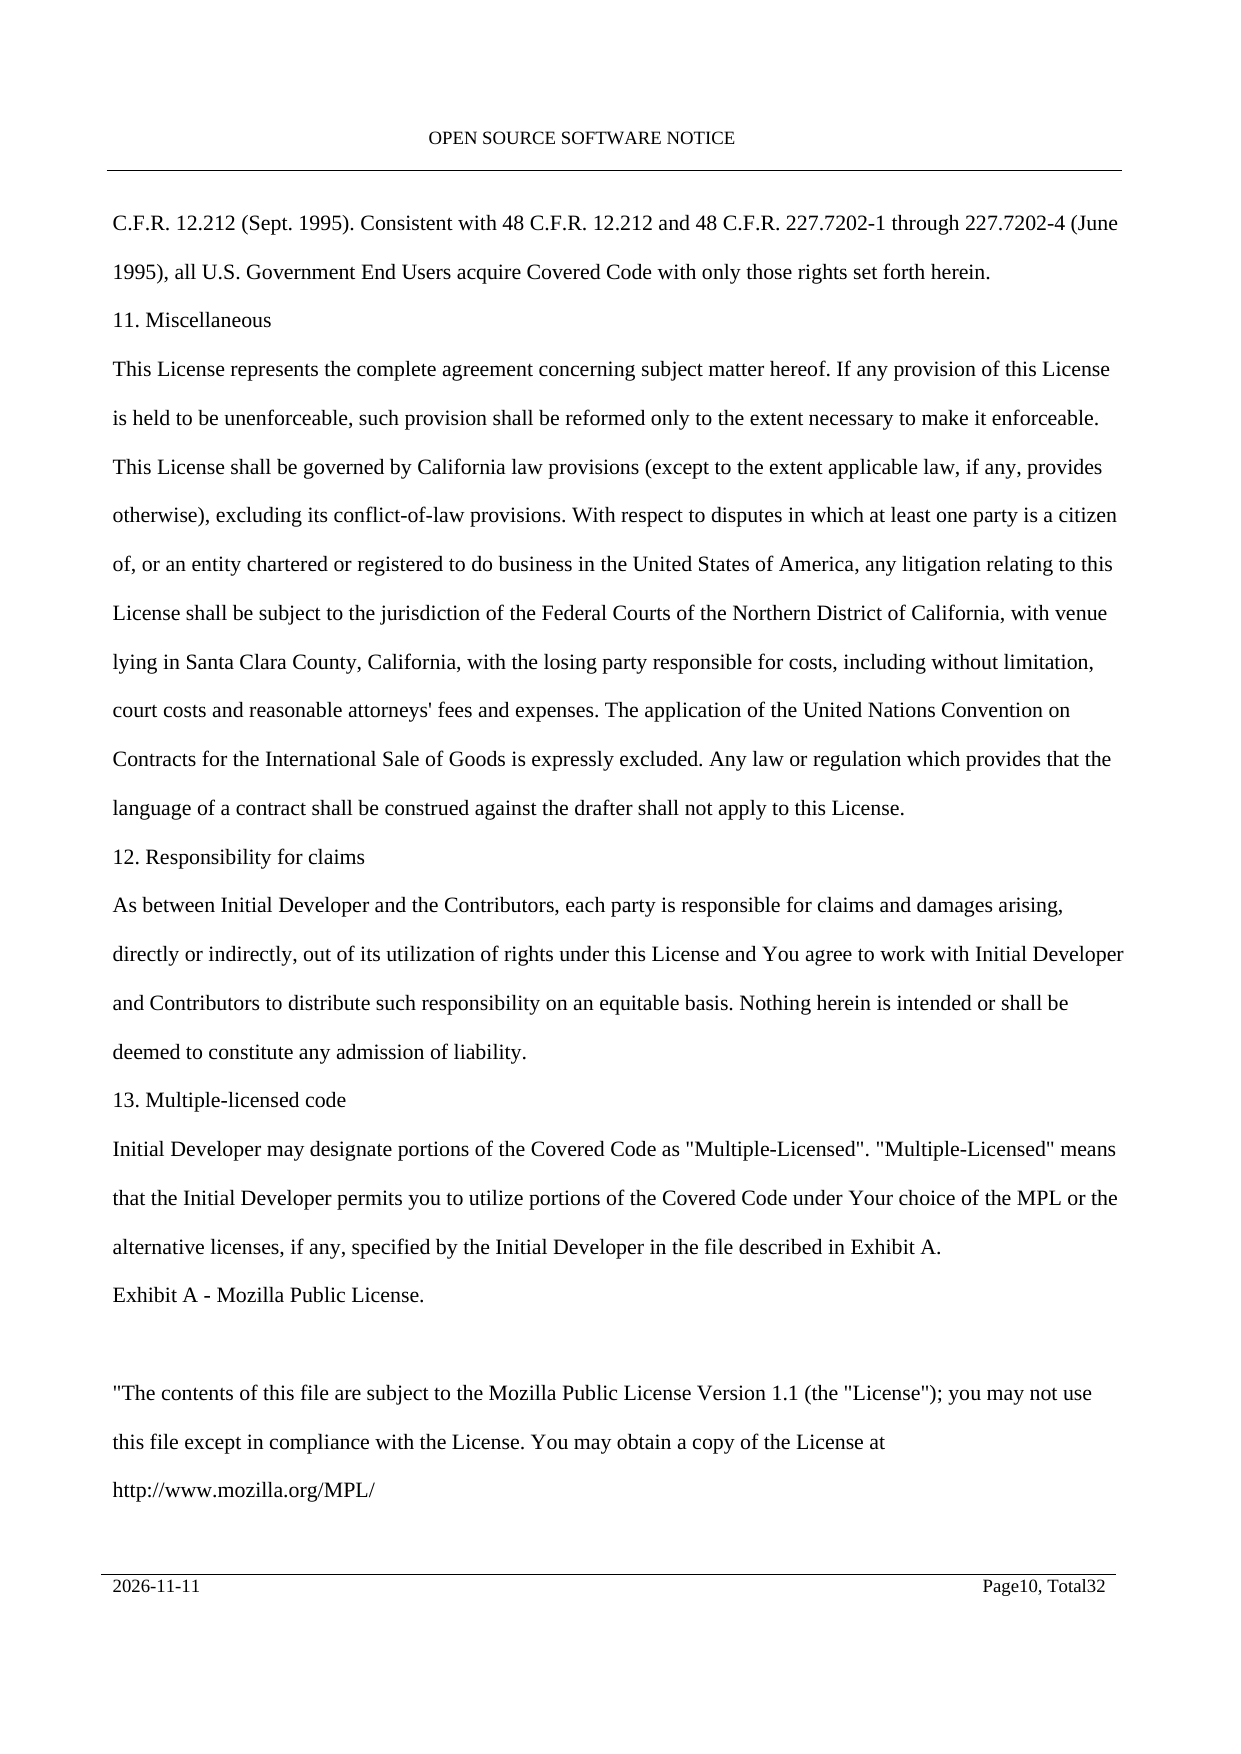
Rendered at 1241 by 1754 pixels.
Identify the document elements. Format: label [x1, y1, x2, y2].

text [112, 206, 1128, 1506]
